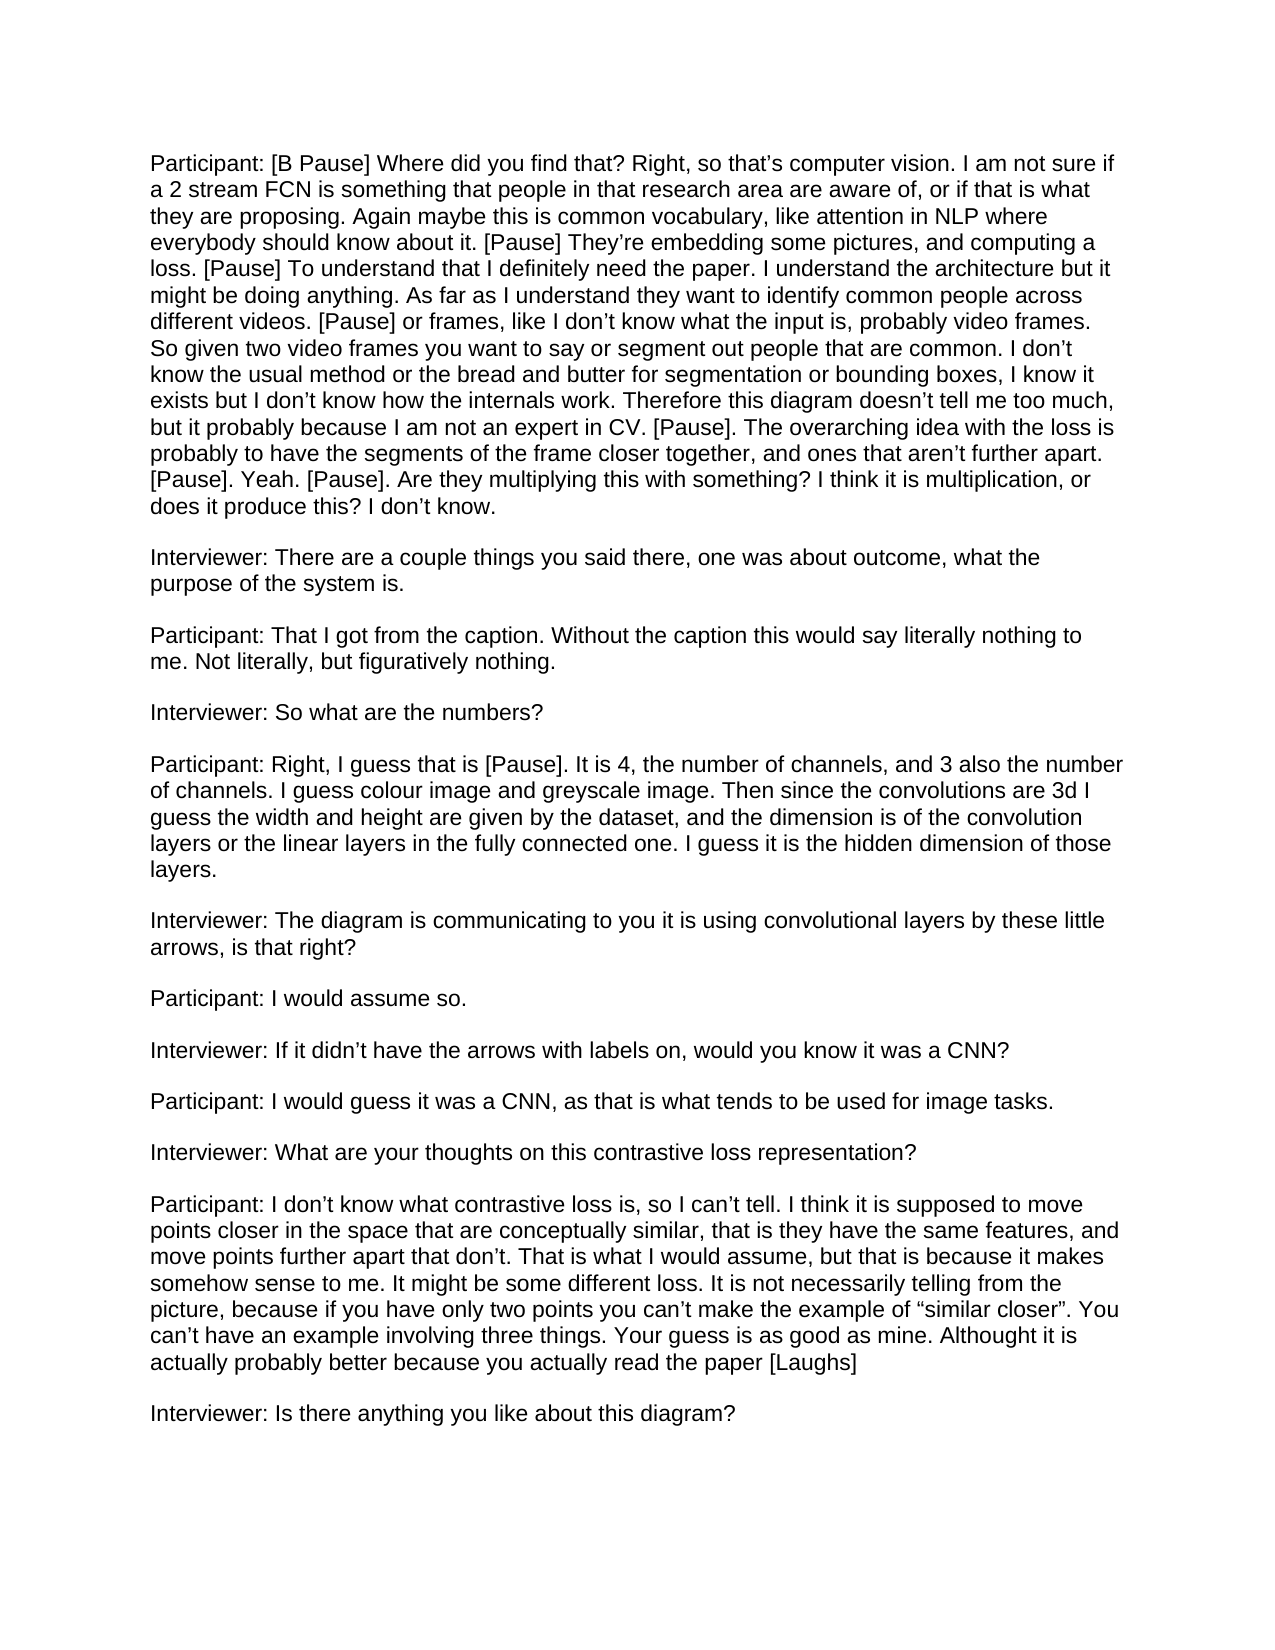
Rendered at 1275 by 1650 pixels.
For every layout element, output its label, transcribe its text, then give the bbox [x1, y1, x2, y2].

text Interviewer: Is there anything you like about this diagram? [150, 1400, 1125, 1426]
text Interviewer: If it didn’t have the arrows with labels on, would you know it was a CNN? [150, 1037, 1125, 1063]
text Interviewer: The diagram is communicating to you it is using convolutional layers by these little arrows, is that right? [150, 907, 1125, 960]
text Interviewer: So what are the numbers? [150, 699, 1125, 726]
text Interviewer: There are a couple things you said there, one was about outcome, what the purpose of the system is. [150, 544, 1125, 597]
text Participant: Right, I guess that is [Pause]. It is 4, the number of channels, and 3 also the number of channels. I guess colour image and greyscale image. Then since the convolutions are 3d I guess the width and height are given by the dataset, and the dimension is of the convolution layers or the linear layers in the fully connected one. I guess it is the hidden dimension of those layers. [150, 751, 1125, 882]
text Participant: I would guess it was a CNN, as that is what tends to be used for image tasks. [150, 1088, 1125, 1114]
text Participant: That I got from the caption. Without the caption this would say literally nothing to me. Not literally, but figuratively nothing. [150, 622, 1125, 674]
text Participant: I don’t know what contrastive loss is, so I can’t tell. I think it is supposed to move points closer in the space that are conceptually similar, that is they have the same features, and move points further apart that don’t. That is what I would assume, but that is because it makes somehow sense to me. It might be some different loss. It is not necessarily telling from the picture, because if you have only two points you can’t make the example of “similar closer”. You can’t have an example involving three things. Your guess is as good as mine. Althought it is actually probably better because you actually read the paper [Laughs] [150, 1191, 1125, 1375]
text Participant: I would assume so. [150, 985, 1125, 1012]
text Participant: [B Pause] Where did you find that? Right, so that’s computer vision. I am not sure if a 2 stream FCN is something that people in that research area are aware of, or if that is what they are proposing. Again maybe this is common vocabulary, like attention in NLP where everybody should know about it. [Pause] They’re embedding some pictures, and computing a loss. [Pause] To understand that I definitely need the paper. I understand the architecture but it might be doing anything. As far as I understand they want to identify common people across different videos. [Pause] or frames, like I don’t know what the input is, probably video frames. So given two video frames you want to say or segment out people that are common. I don’t know the usual method or the bread and butter for segmentation or bounding boxes, I know it exists but I don’t know how the internals work. Therefore this diagram doesn’t tell me too much, but it probably because I am not an expert in CV. [Pause]. The overarching idea with the loss is probably to have the segments of the frame closer together, and ones that aren’t further apart. [Pause]. Yeah. [Pause]. Are they multiplying this with something? I think it is multiplication, or does it produce this? I don’t know. [150, 150, 1125, 519]
text Interviewer: What are your thoughts on this contrastive loss representation? [150, 1139, 1125, 1166]
